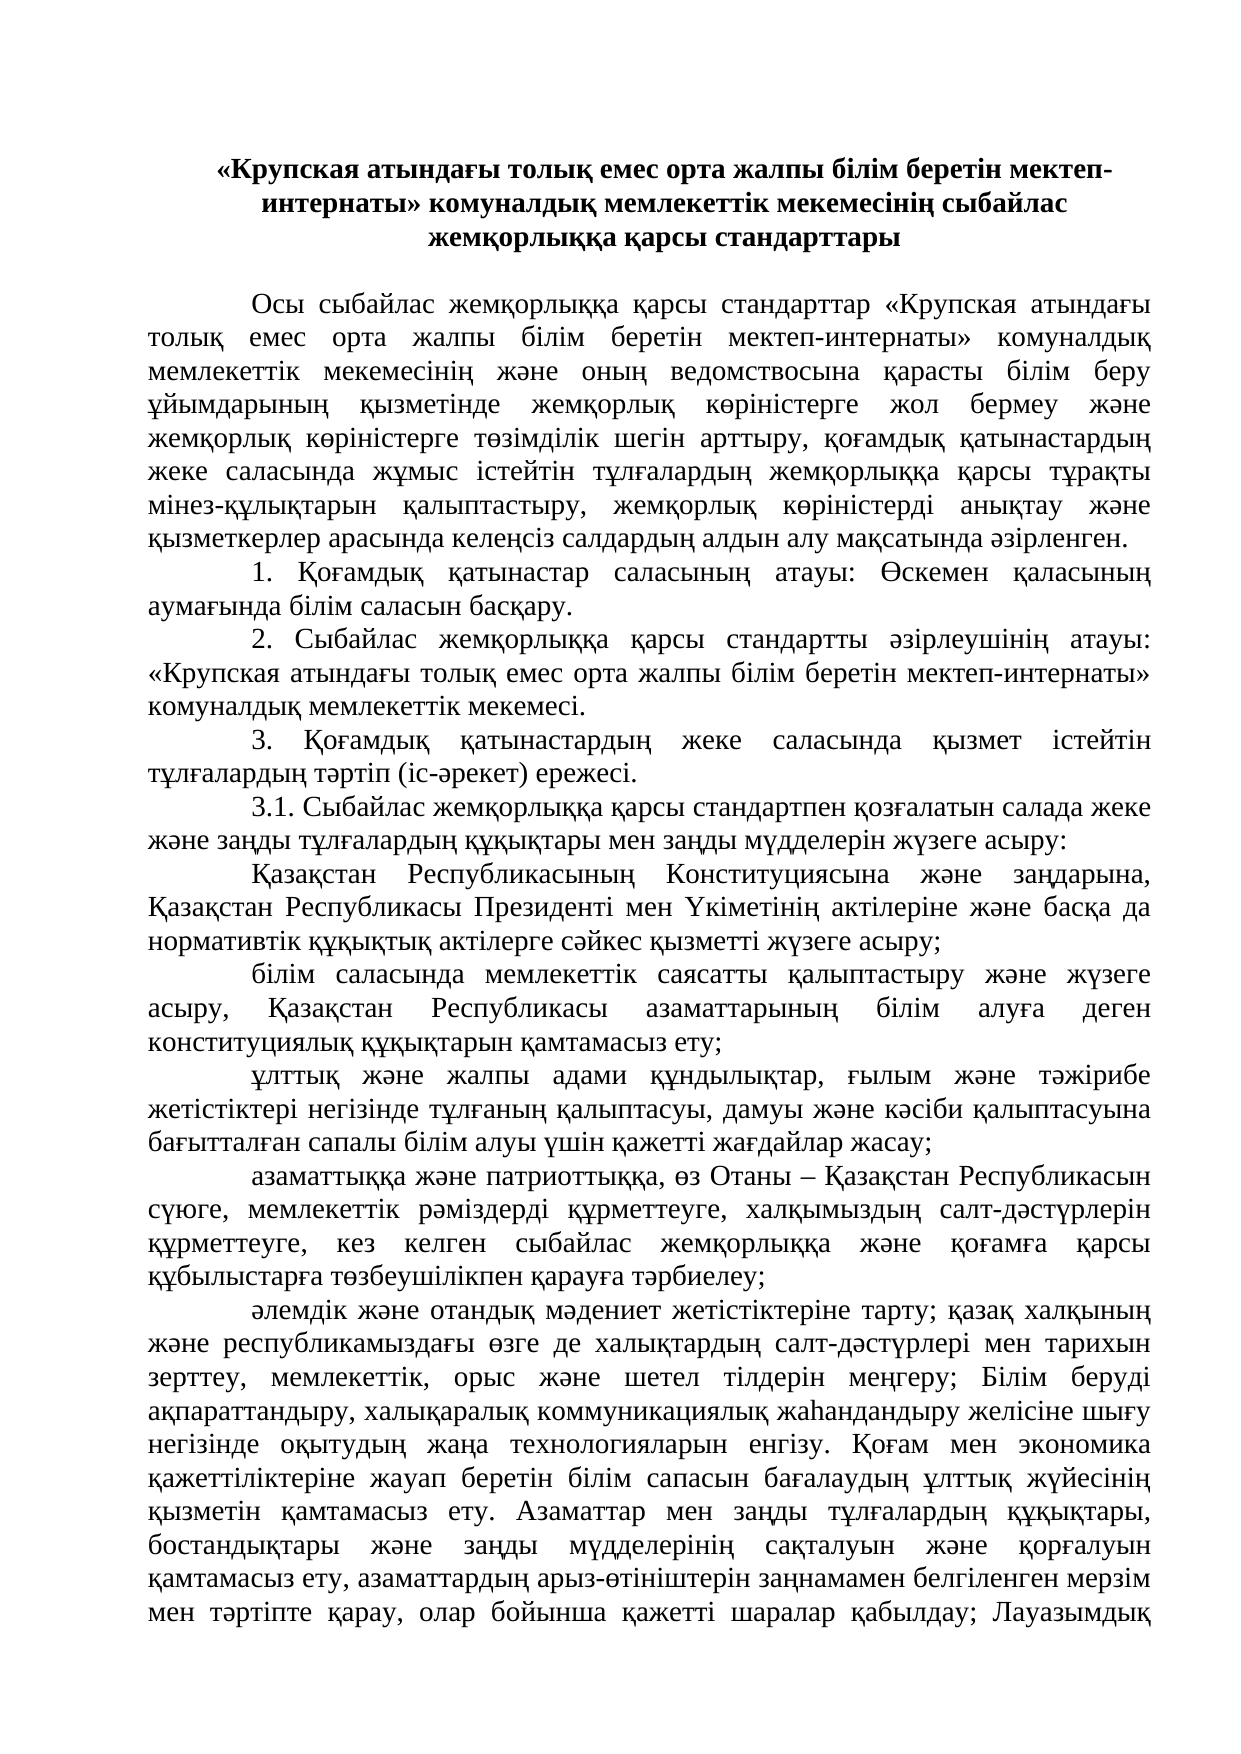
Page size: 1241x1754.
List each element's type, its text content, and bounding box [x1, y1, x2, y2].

text азаматтыққа және патриоттыққа, өз Отаны – Қазақстан Республикасын сүюге, мемлекеттік рәміздерді құрметтеуге, халқымыздың салт-дәстүрлерін құрметтеуге, кез келген сыбайлас жемқорлыққа және қоғамға қарсы құбылыстарға төзбеушілікпен қарауға тәрбиелеу; [148, 1158, 1152, 1292]
text Қазақстан Республикасының Конституциясына және заңдарына, Қазақстан Республикасы Президенті мен Үкіметінің актілеріне және басқа да нормативтік құқықтық актілерге сәйкес қызметті жүзеге асыру; [148, 856, 1152, 957]
text 1. Қоғамдық қатынастар саласының атауы: Өскемен қаласының аумағында білім саласын басқару. [148, 554, 1152, 621]
text 3. Қоғамдық қатынастардың жеке саласында қызмет істейтін тұлғалардың тәртіп (іс-әрекет) ережесі. [148, 722, 1152, 789]
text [148, 1292, 1152, 1627]
text Осы сыбайлас жемқорлыққа қарсы стандарттар «Крупская атындағы толық емес орта жалпы білім беретін мектеп-интернаты» комуналдық мемлекеттік мекемесінің және оның ведомствосына қарасты білім беру ұйымдарының қызметінде жемқорлық көріністерге жол бермеу және жемқорлық көріністерге төзімділік шегін арттыру, қоғамдық қатынастардың жеке саласында жұмыс істейтін тұлғалардың жемқорлыққа қарсы тұрақты мінез-құлықтарын қалыптастыру, жемқорлық көріністерді анықтау және қызметкерлер арасында келеңсіз салдардың алдын алу мақсатында әзірленген. [148, 286, 1152, 554]
text ұлттық және жалпы адами құндылықтар, ғылым және тәжірибе жетістіктері негізінде тұлғаның қалыптасуы, дамуы және кәсіби қалыптасуына бағытталған сапалы білім алуы үшін қажетті жағдайлар жасау; [148, 1057, 1152, 1158]
text білім саласында мемлекеттік саясатты қалыптастыру және жүзеге асыру, Қазақстан Республикасы азаматтарының білім алуға деген конституциялық құқықтарын қамтамасыз ету; [148, 957, 1152, 1057]
text 3.1. Сыбайлас жемқорлыққа қарсы стандартпен қозғалатын салада жеке және заңды тұлғалардың құқықтары мен заңды мүдделерін жүзеге асыру: [148, 789, 1152, 856]
text «Крупская атындағы толық емес орта жалпы білім беретін мектеп-интернаты» комуналдық мемлекеттік мекемесінің сыбайлас жемқорлыққа қарсы стандарттары [177, 152, 1152, 252]
text 2. Сыбайлас жемқорлыққа қарсы стандартты әзірлеушінің атауы: «Крупская атындағы толық емес орта жалпы білім беретін мектеп-интернаты» комуналдық мемлекеттік мекемесі. [148, 621, 1152, 722]
